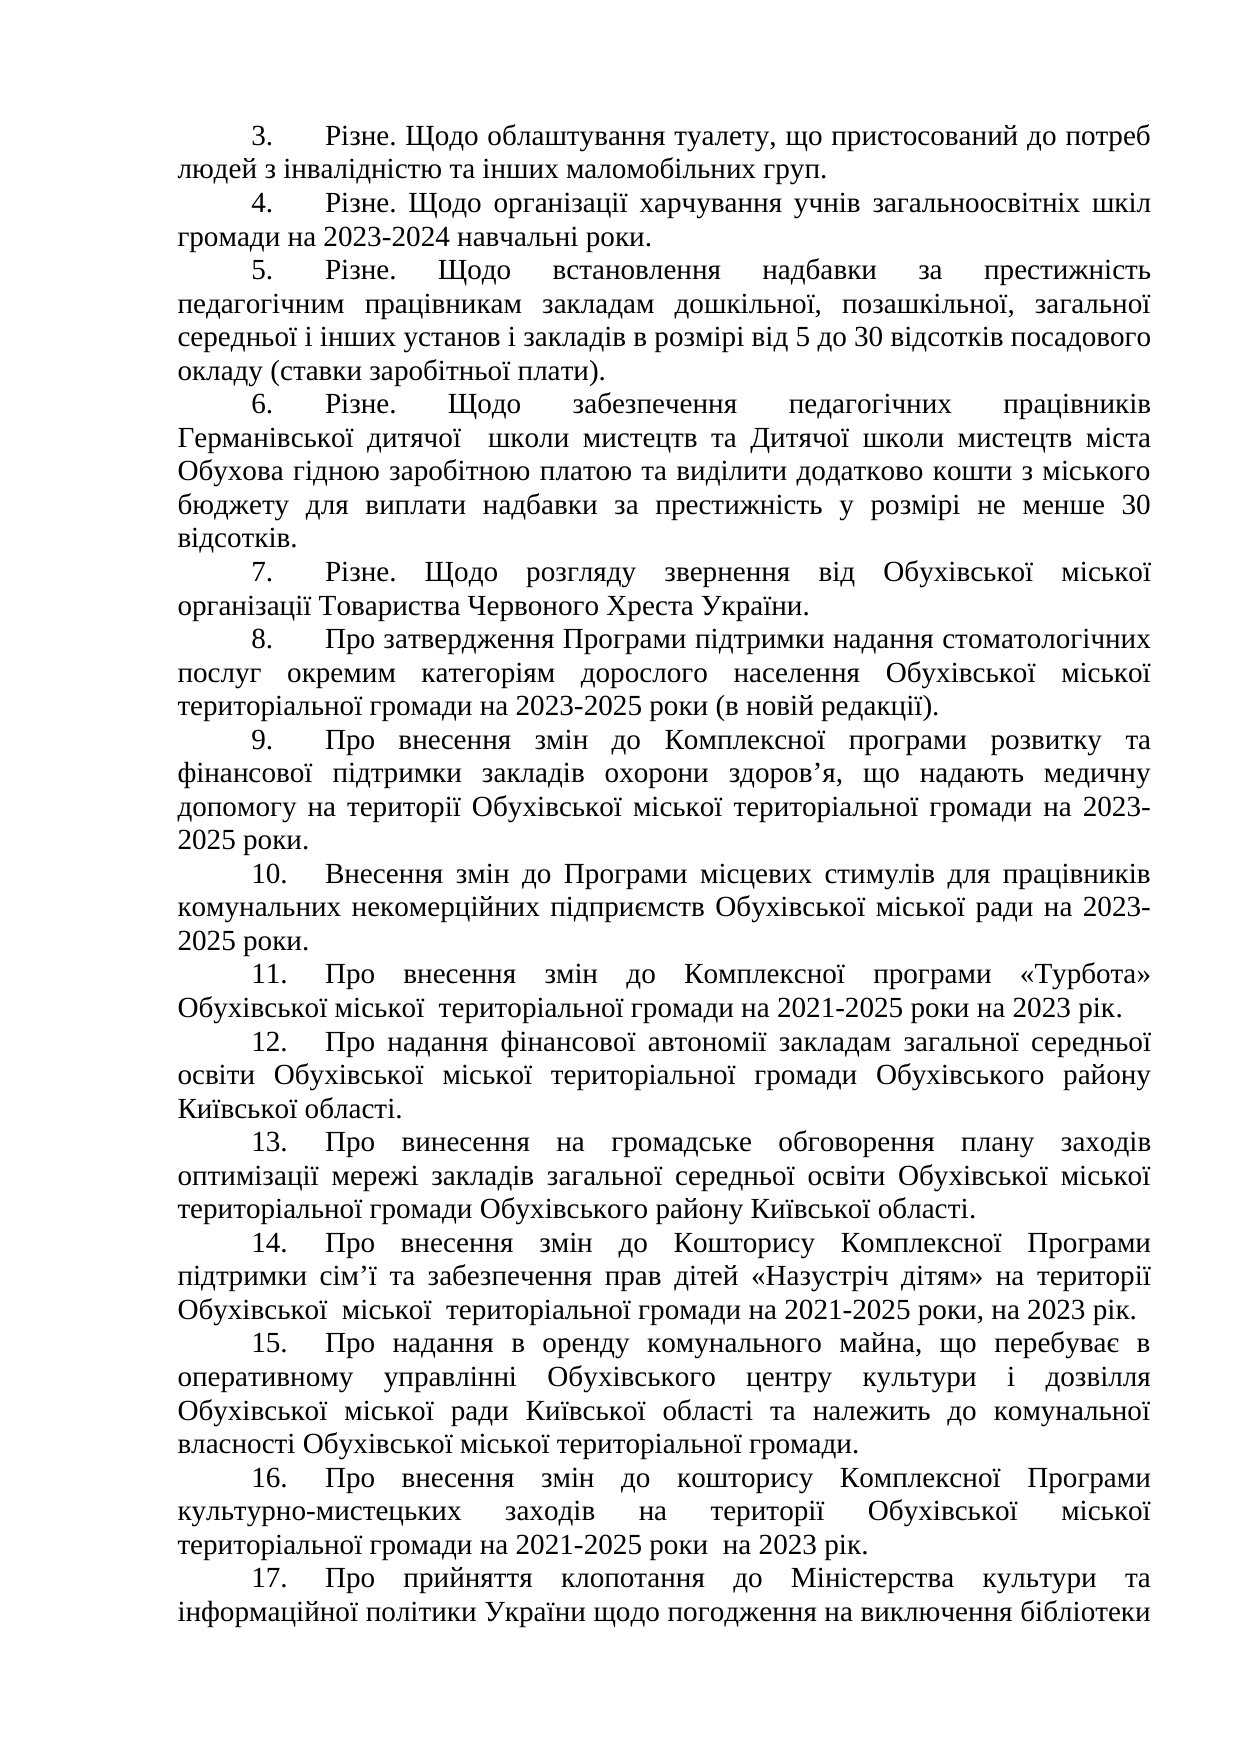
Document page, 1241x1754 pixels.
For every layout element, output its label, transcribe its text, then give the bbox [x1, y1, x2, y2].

list Про затвердження Програми підтримки надання стоматологічних послуг окремим категоріям дорослого населення Обухівської міської територіальної громади на 2023-2025 роки (в новій редакції). [177, 621, 1152, 722]
list Про внесення змін до Комплексної програми розвитку та фінансової підтримки закладів охорони здоров’я, що надають медичну допомогу на території Обухівської міської територіальної громади на 2023-2025 роки. [177, 722, 1152, 856]
list Внесення змін до Програми місцевих стимулів для працівників комунальних некомерційних підприємств Обухівської міської ради на 2023-2025 роки. [177, 856, 1152, 957]
list Про внесення змін до Кошторису Комплексної Програми підтримки сім’ї та забезпечення прав дітей «Назустріч дітям» на території Обухівської міської територіальної громади на 2021-2025 роки, на 2023 рік. [177, 1225, 1152, 1326]
list Різне. Щодо організації харчування учнів загальноосвітніх шкіл громади на 2023-2024 навчальні роки. [177, 185, 1152, 252]
list Про внесення змін до Комплексної програми «Турбота» Обухівської міської територіальної громади на 2021-2025 роки на 2023 рік. [177, 957, 1152, 1024]
list Різне. Щодо облаштування туалету, що пристосований до потреб людей з інвалідністю та інших маломобільних груп. [177, 118, 1152, 185]
list Про надання в оренду комунального майна, що перебуває в оперативному управлінні Обухівського центру культури і дозвілля Обухівської міської ради Київської області та належить до комунальної власності Обухівської міської територіальної громади. [177, 1326, 1152, 1460]
list Різне. Щодо розгляду звернення від Обухівської міської організації Товариства Червоного Хреста України. [177, 554, 1152, 621]
list Різне. Щодо забезпечення педагогічних працівників Германівської дитячої школи мистецтв та Дитячої школи мистецтв міста Обухова гідною заробітною платою та виділити додатково кошти з міського бюджету для виплати надбавки за престижність у розмірі не менше 30 відсотків. [177, 386, 1152, 554]
list Про внесення змін до кошторису Комплексної Програми культурно-мистецьких заходів на території Обухівської міської територіальної громади на 2021-2025 роки на 2023 рік. [177, 1460, 1152, 1560]
list Про надання фінансової автономії закладам загальної середньої освіти Обухівської міської територіальної громади Обухівського району Київської області. [177, 1024, 1152, 1124]
list Про винесення на громадське обговорення плану заходів оптимізації мережі закладів загальної середньої освіти Обухівської міської територіальної громади Обухівського району Київської області. [177, 1124, 1152, 1225]
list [177, 1560, 1152, 1627]
list Різне. Щодо встановлення надбавки за престижність педагогічним працівникам закладам дошкільної, позашкільної, загальної середньої і інших установ і закладів в розмірі від 5 до 30 відсотків посадового окладу (ставки заробітньої плати). [177, 252, 1152, 386]
